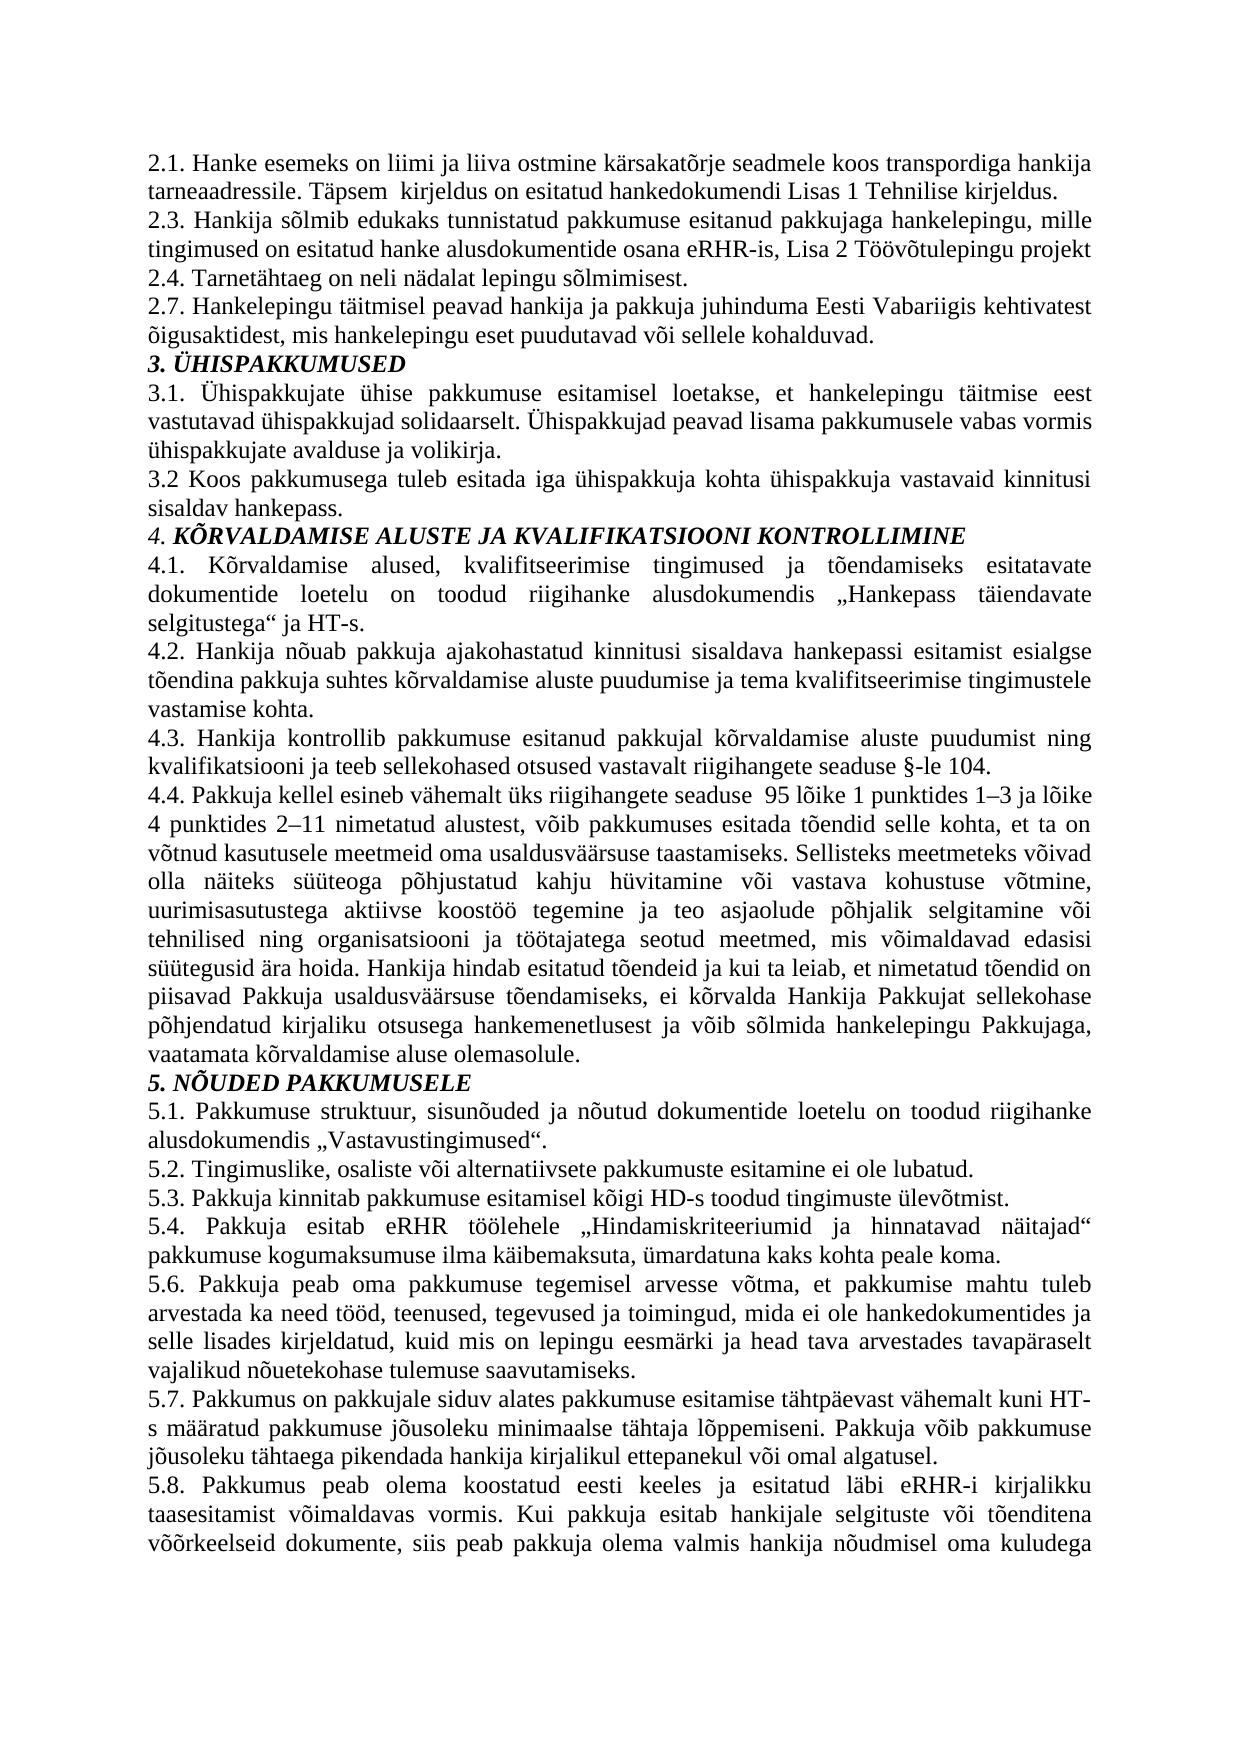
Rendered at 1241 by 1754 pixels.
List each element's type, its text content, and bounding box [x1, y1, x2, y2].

text 3.2 Koos pakkumusega tuleb esitada iga ühispakkuja kohta ühispakkuja vastavaid kinnitusi sisaldav hankepass. [148, 464, 1093, 521]
text 3.1. Ühispakkujate ühise pakkumuse esitamisel loetakse, et hankelepingu täitmise eest vastutavad ühispakkujad solidaarselt. Ühispakkujad peavad lisama pakkumusele vabas vormis ühispakkujate avalduse ja volikirja. [148, 378, 1093, 464]
text 5.6. Pakkuja peab oma pakkumuse tegemisel arvesse võtma, et pakkumise mahtu tuleb arvestada ka need tööd, teenused, tegevused ja toimingud, mida ei ole hankedokumentides ja selle lisades kirjeldatud, kuid mis on lepingu eesmärki ja head tava arvestades tavapäraselt vajalikud nõuetekohase tulemuse saavutamiseks. [148, 1269, 1093, 1384]
text 4.1. Kõrvaldamise alused, kvalifitseerimise tingimused ja tõendamiseks esitatavate dokumentide loetelu on toodud riigihanke alusdokumendis „Hankepass täiendavate selgitustega“ ja HT-s. [148, 550, 1093, 636]
text 3. ÜHISPAKKUMUSED [148, 349, 1093, 378]
text 2.7. Hankelepingu täitmisel peavad hankija ja pakkuja juhinduma Eesti Vabariigis kehtivatest õigusaktidest, mis hankelepingu eset puudutavad või sellele kohalduvad. [148, 291, 1093, 349]
text 5.3. Pakkuja kinnitab pakkumuse esitamisel kõigi HD-s toodud tingimuste ülevõtmist. [148, 1183, 1093, 1211]
text 5.1. Pakkumuse struktuur, sisunõuded ja nõutud dokumentide loetelu on toodud riigihanke alusdokumendis „Vastavustingimused“. [148, 1096, 1093, 1154]
text 4.3. Hankija kontrollib pakkumuse esitanud pakkujal kõrvaldamise aluste puudumist ning kvalifikatsiooni ja teeb sellekohased otsused vastavalt riigihangete seaduse §-le 104. [148, 723, 1093, 780]
text 5.2. Tingimuslike, osaliste või alternatiivsete pakkumuste esitamine ei ole lubatud. [148, 1154, 1093, 1183]
text 4. KÕRVALDAMISE ALUSTE JA KVALIFIKATSIOONI KONTROLLIMINE [148, 521, 1093, 550]
text 4.4. Pakkuja kellel esineb vähemalt üks riigihangete seaduse 95 lõike 1 punktides 1–3 ja lõike 4 punktides 2–11 nimetatud alustest, võib pakkumuses esitada tõendid selle kohta, et ta on võtnud kasutusele meetmeid oma usaldusväärsuse taastamiseks. Sellisteks meetmeteks võivad olla näiteks süüteoga põhjustatud kahju hüvitamine või vastava kohustuse võtmine, uurimisasutustega aktiivse koostöö tegemine ja teo asjaolude põhjalik selgitamine või tehnilised ning organisatsiooni ja töötajatega seotud meetmed, mis võimaldavad edasisi süütegusid ära hoida. Hankija hindab esitatud tõendeid ja kui ta leiab, et nimetatud tõendid on piisavad Pakkuja usaldusväärsuse tõendamiseks, ei kõrvalda Hankija Pakkujat sellekohase põhjendatud kirjaliku otsusega hankemenetlusest ja võib sõlmida hankelepingu Pakkujaga, vaatamata kõrvaldamise aluse olemasolule. [148, 780, 1093, 1068]
text 4.2. Hankija nõuab pakkuja ajakohastatud kinnitusi sisaldava hankepassi esitamist esialgse tõendina pakkuja suhtes kõrvaldamise aluste puudumise ja tema kvalifitseerimise tingimustele vastamise kohta. [148, 636, 1093, 723]
text 2.3. Hankija sõlmib edukaks tunnistatud pakkumuse esitanud pakkujaga hankelepingu, mille tingimused on esitatud hanke alusdokumentide osana eRHR-is, Lisa 2 Töövõtulepingu projekt [148, 205, 1093, 263]
text 5. NÕUDED PAKKUMUSELE [148, 1068, 1093, 1096]
text 2.4. Tarnetähtaeg on neli nädalat lepingu sõlmimisest. [148, 263, 1093, 291]
text 5.4. Pakkuja esitab eRHR töölehele „Hindamiskriteeriumid ja hinnatavad näitajad“ pakkumuse kogumaksumuse ilma käibemaksuta, ümardatuna kaks kohta peale koma. [148, 1211, 1093, 1269]
text 2.1. Hanke esemeks on liimi ja liiva ostmine kärsakatõrje seadmele koos transpordiga hankija tarneaadressile. Täpsem kirjeldus on esitatud hankedokumendi Lisas 1 Tehnilise kirjeldus. [148, 148, 1093, 205]
text 5.7. Pakkumus on pakkujale siduv alates pakkumuse esitamise tähtpäevast vähemalt kuni HT-s määratud pakkumuse jõusoleku minimaalse tähtaja lõppemiseni. Pakkuja võib pakkumuse jõusoleku tähtaega pikendada hankija kirjalikul ettepanekul või omal algatusel. [148, 1384, 1093, 1470]
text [148, 1470, 1093, 1556]
